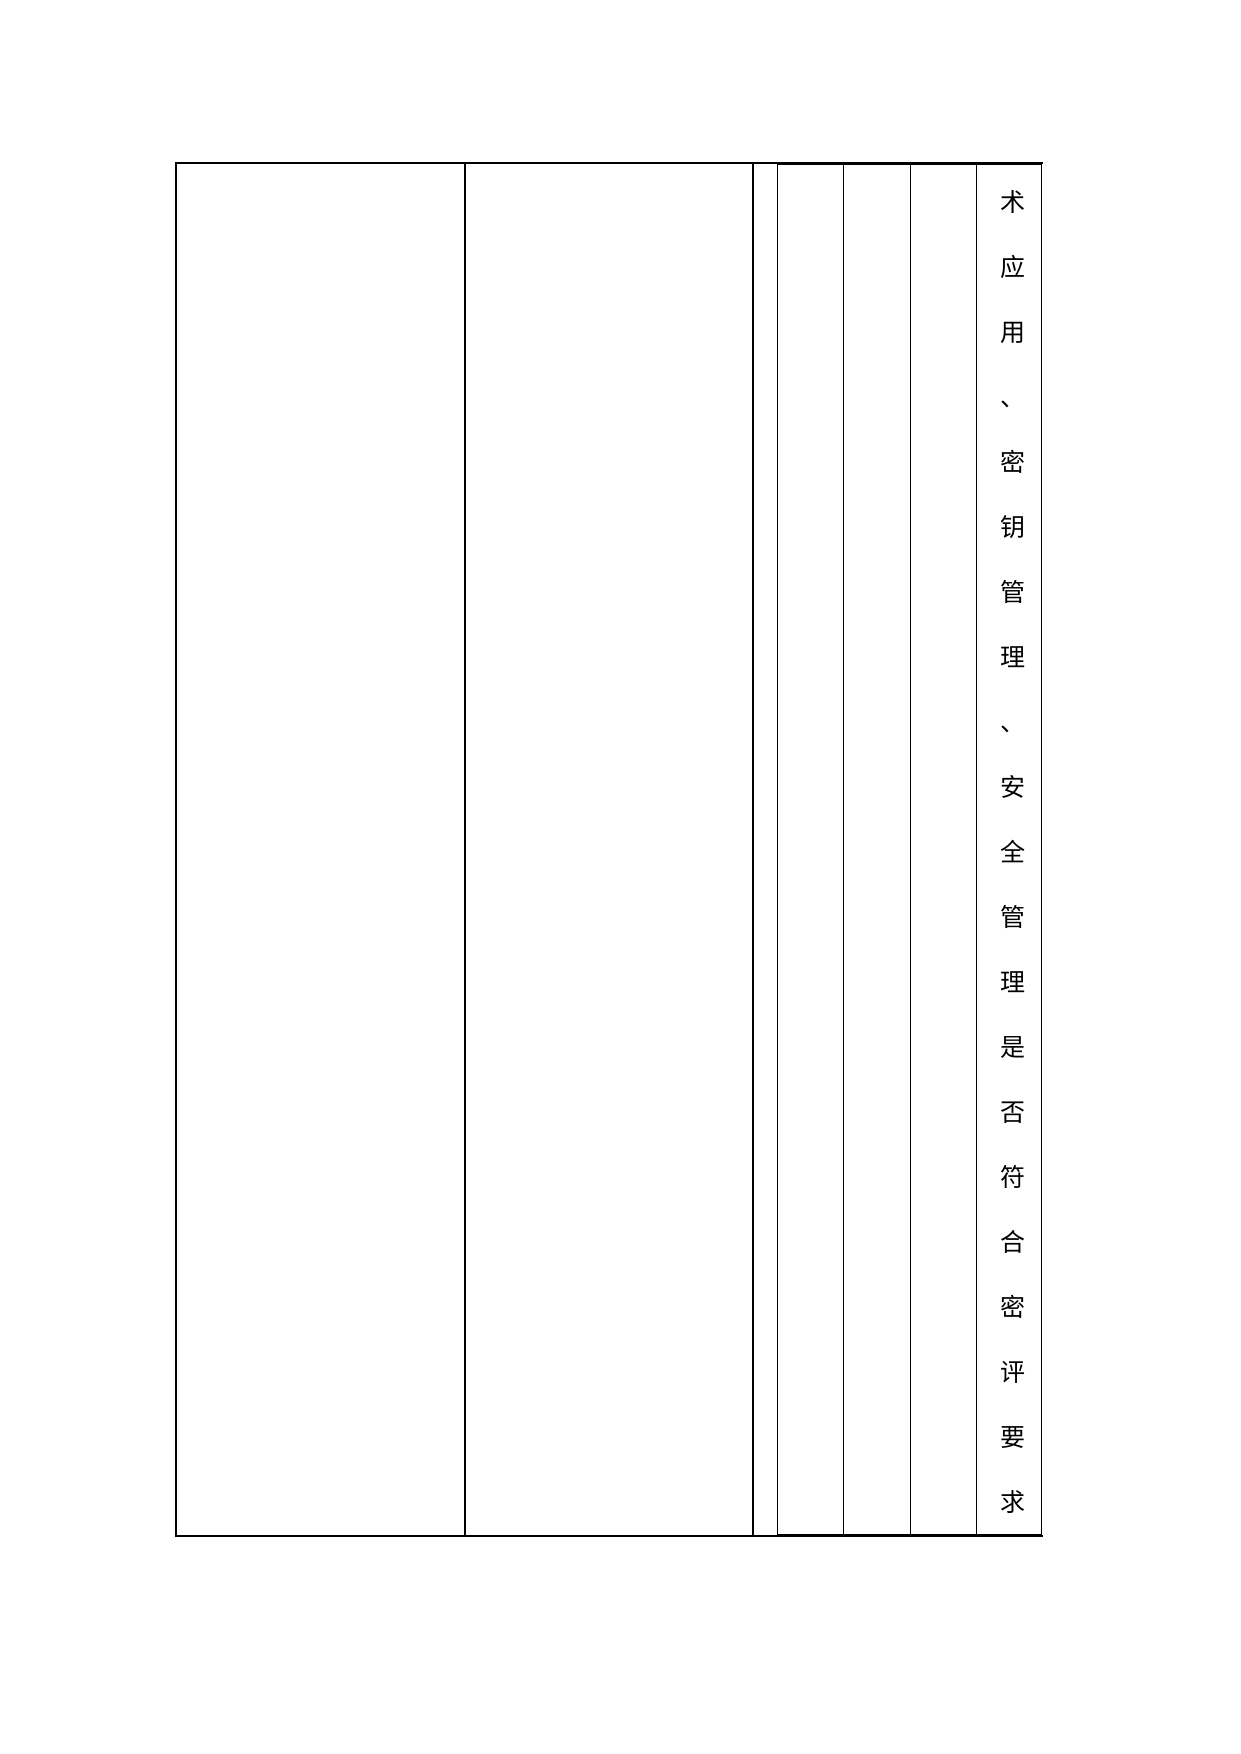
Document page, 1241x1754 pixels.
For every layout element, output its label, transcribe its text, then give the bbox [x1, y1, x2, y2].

table_cell 1 [177, 164, 464, 1535]
table_cell [466, 164, 752, 1535]
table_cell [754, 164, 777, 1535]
